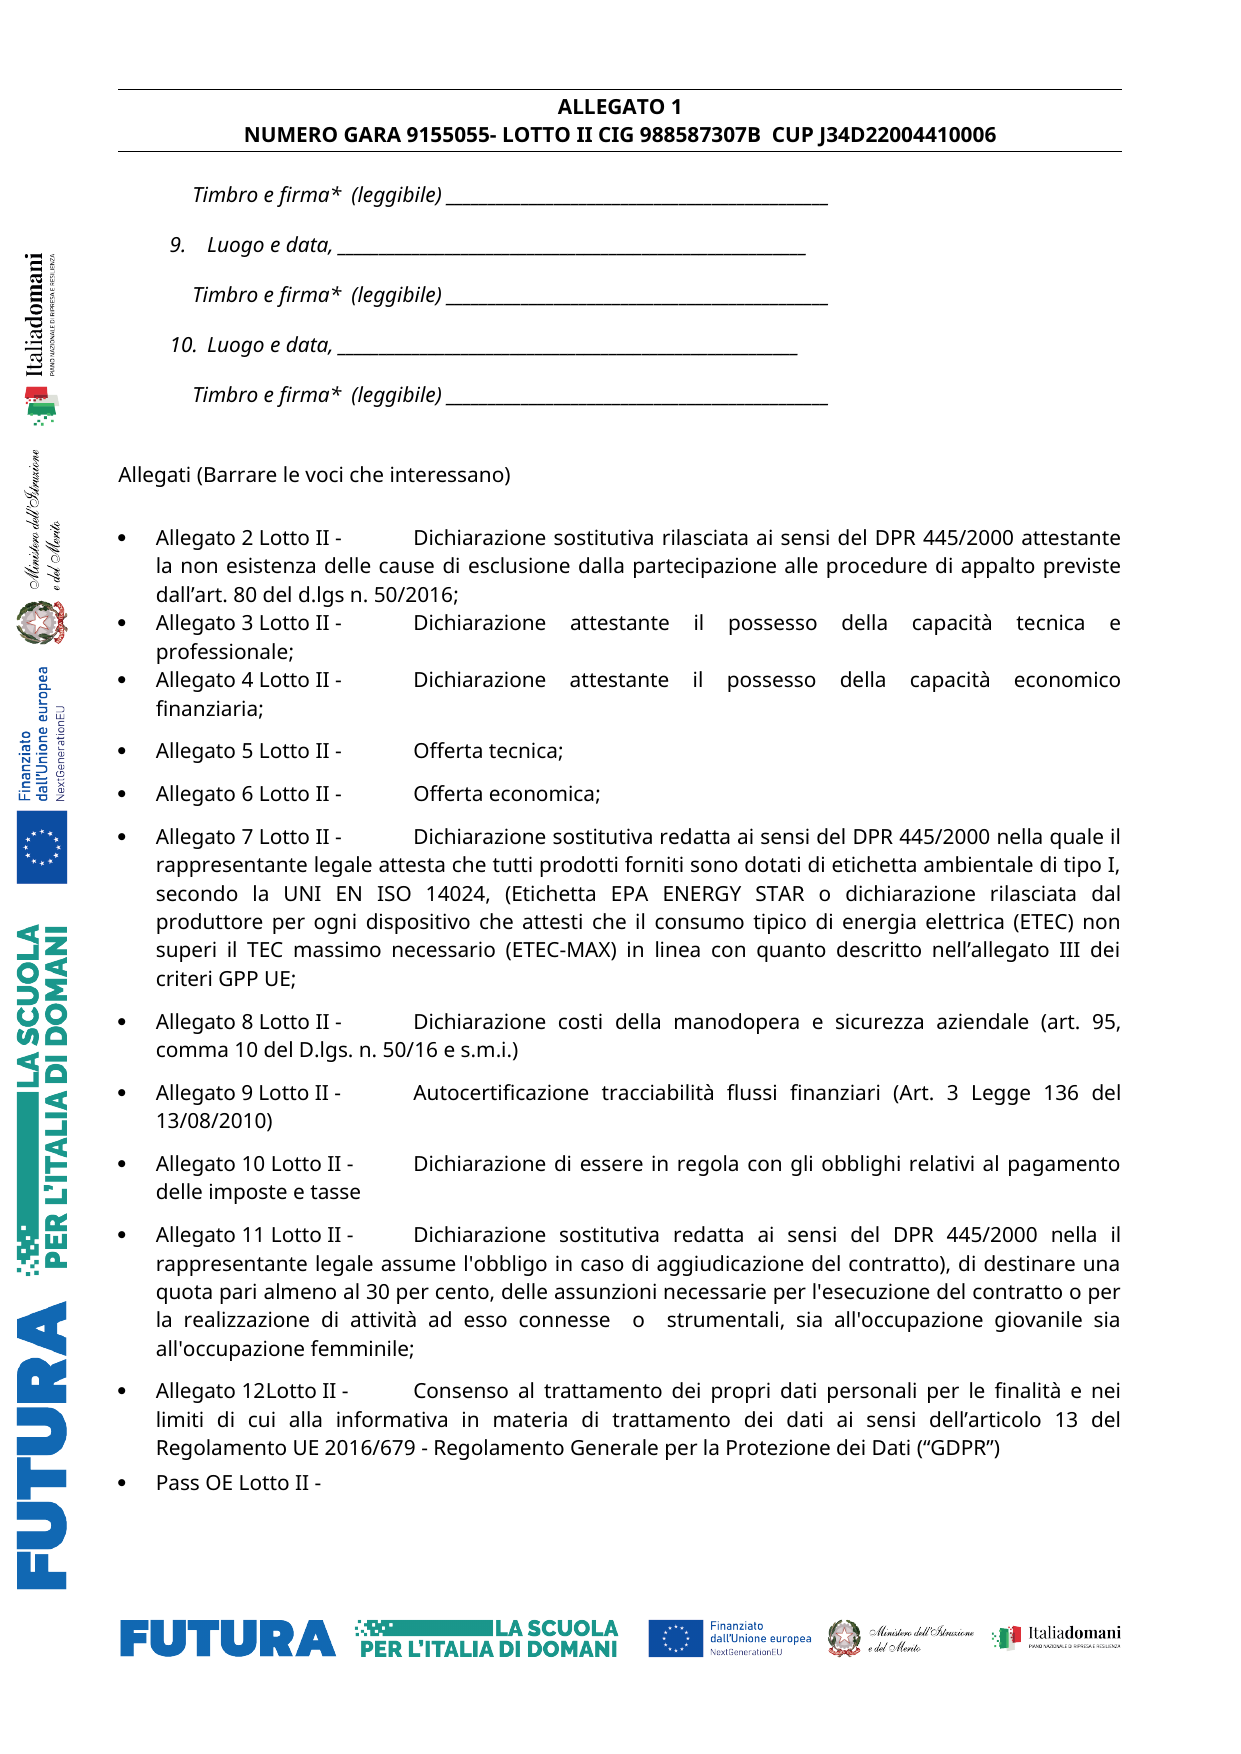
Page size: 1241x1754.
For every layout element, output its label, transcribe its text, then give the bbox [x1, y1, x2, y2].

list Allegato 9 Lotto II - Autocertificazione tracciabilità flussi finanziari (Art. 3 Legge 136 del 13/08/2010) [118, 1078, 1122, 1135]
list Allegato 2 Lotto II - Dichiarazione sostitutiva rilasciata ai sensi del DPR 445/2000 attestante la non esistenza delle cause di esclusione dalla partecipazione alle procedure di appalto previste dall’art. 80 del d.lgs n. 50/2016; [118, 523, 1122, 608]
picture [118, 1617, 1123, 1660]
picture [13, 250, 71, 1592]
list Allegato 10 Lotto II - Dichiarazione di essere in regola con gli obblighi relativi al pagamento delle imposte e tasse [118, 1149, 1122, 1206]
list Luogo e data, ________________________________________________________ [169, 331, 1100, 359]
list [192, 281, 1100, 309]
list Allegato 4 Lotto II - Dichiarazione attestante il possesso della capacità economico finanziaria; [118, 665, 1122, 722]
list Allegato 8 Lotto II - Dichiarazione costi della manodopera e sicurezza aziendale (art. 95, comma 10 del D.lgs. n. 50/16 e s.m.i.) [118, 1007, 1122, 1064]
list Allegato 5 Lotto II - Offerta tecnica; [118, 736, 1122, 765]
list Allegato 11 Lotto II - Dichiarazione sostitutiva redatta ai sensi del DPR 445/2000 nella il rappresentante legale assume l'obbligo in caso di aggiudicazione del contratto), di destinare una quota pari almeno al 30 per cento, delle assunzioni necessarie per l'esecuzione del contratto o per la realizzazione di attività ad esso connesse o strumentali, sia all'occupazione giovanile sia all'occupazione femminile; [118, 1220, 1122, 1362]
list Allegato 12 Lotto II - Consenso al trattamento dei propri dati personali per le finalità e nei limiti di cui alla informativa in materia di trattamento dei dati ai sensi dell’articolo 13 del Regolamento UE 2016/679 - Regolamento Generale per la Protezione dei Dati (“GDPR”) [118, 1377, 1122, 1462]
list Allegato 3 Lotto II - Dichiarazione attestante il possesso della capacità tecnica e professionale; [118, 608, 1122, 665]
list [169, 231, 1100, 259]
list Pass OE Lotto II - [118, 1468, 1098, 1496]
list Timbro e firma* (leggibile) ______________________________________________ [192, 381, 1100, 409]
text Allegati (Barrare le voci che interessano) [118, 461, 1122, 489]
list Allegato 7 Lotto II - Dichiarazione sostitutiva redatta ai sensi del DPR 445/2000 nella quale il rappresentante legale attesta che tutti prodotti forniti sono dotati di etichetta ambientale di tipo I, secondo la UNI EN ISO 14024, (Etichetta EPA ENERGY STAR o dichiarazione rilasciata dal produttore per ogni dispositivo che attesti che il consumo tipico di energia elettrica (ETEC) non superi il TEC massimo necessario (ETEC-MAX) in linea con quanto descritto nell’allegato III dei criteri GPP UE; [118, 822, 1122, 992]
list Allegato 6 Lotto II - Offerta economica; [118, 779, 1122, 808]
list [192, 181, 1100, 209]
